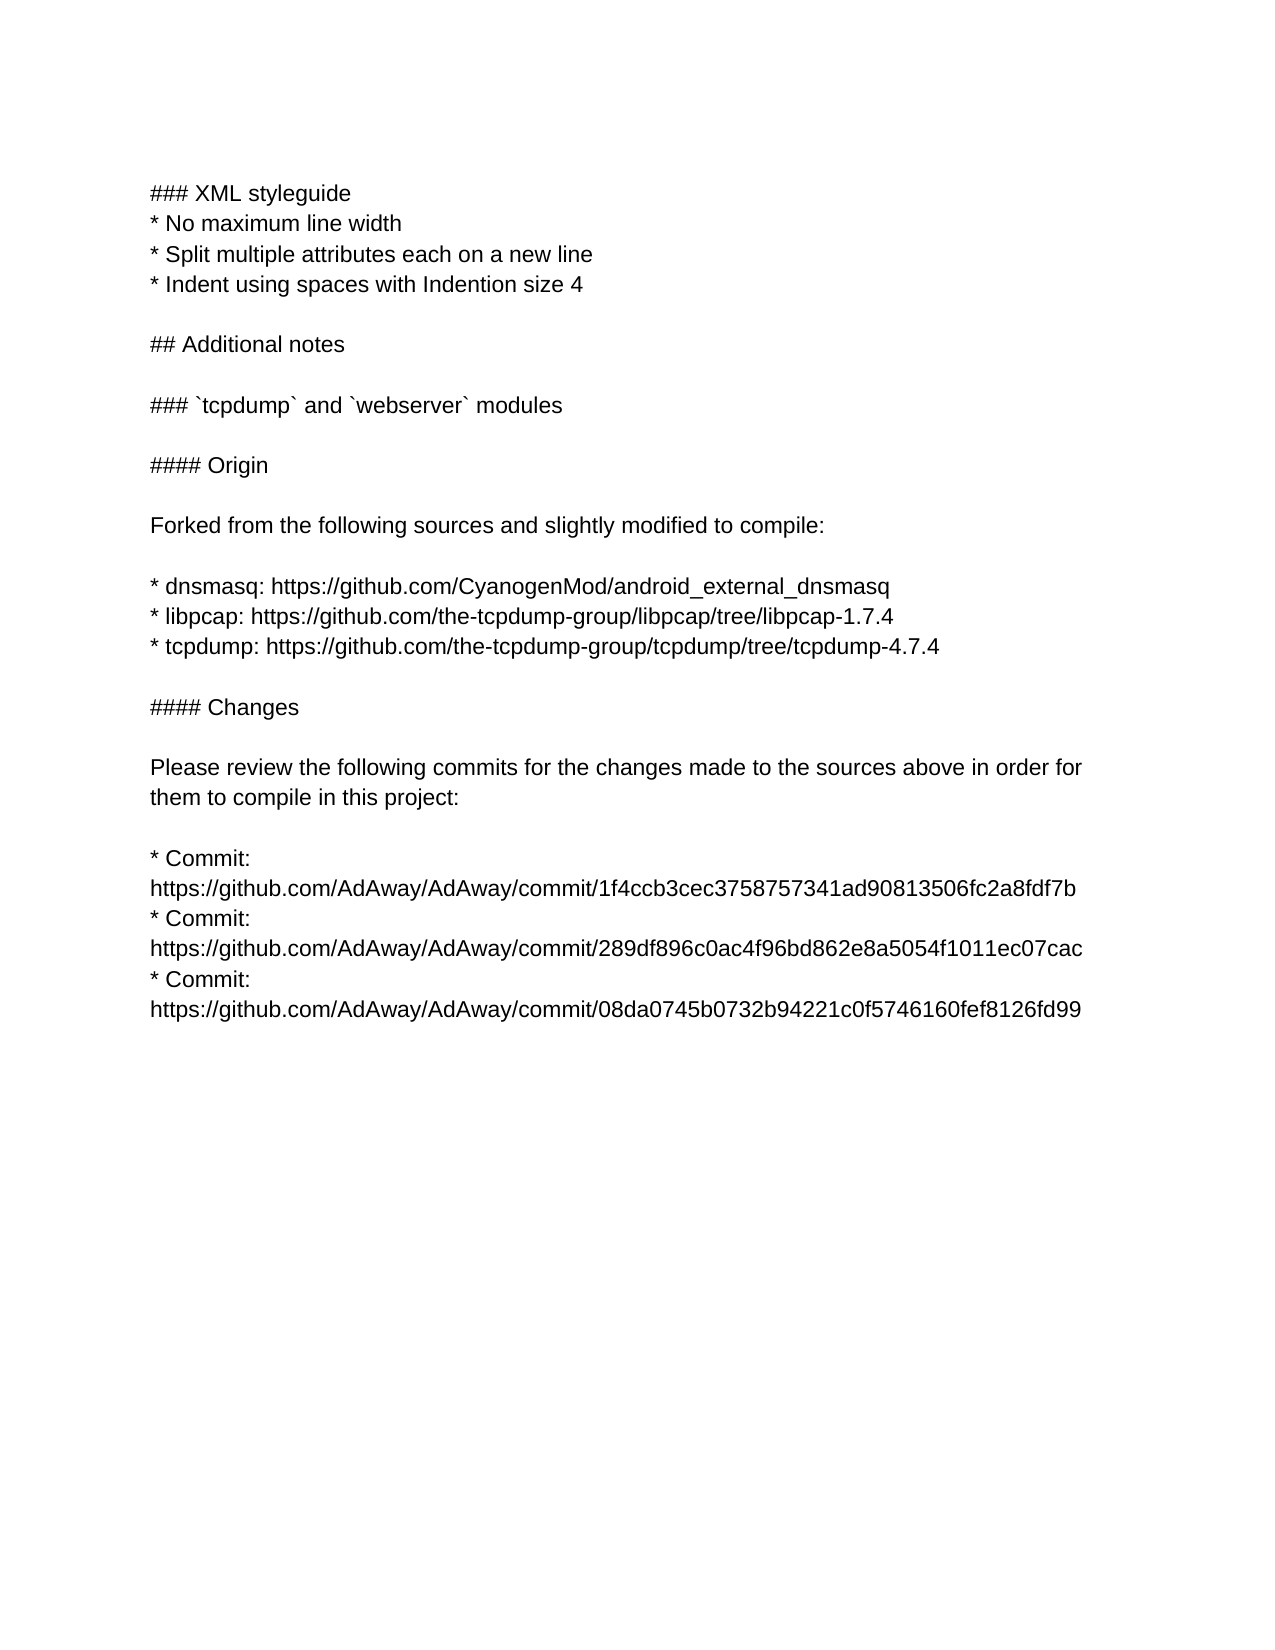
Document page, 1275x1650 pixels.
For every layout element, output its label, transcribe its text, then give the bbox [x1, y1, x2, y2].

text #### Changes [150, 694, 1125, 720]
text ### XML styleguide [150, 180, 1125, 207]
text * Commit: https://github.com/AdAway/AdAway/commit/1f4ccb3cec3758757341ad90813506fc2a8fdf7b [150, 845, 1125, 901]
text * dnsmasq: https://github.com/CyanogenMod/android_external_dnsmasq [150, 573, 1125, 599]
text * Indent using spaces with Indention size 4 [150, 271, 1125, 297]
text ## Additional notes [150, 331, 1125, 358]
text * tcpdump: https://github.com/the-tcpdump-group/tcpdump/tree/tcpdump-4.7.4 [150, 633, 1125, 660]
text * Split multiple attributes each on a new line [150, 241, 1125, 267]
text * Commit: https://github.com/AdAway/AdAway/commit/289df896c0ac4f96bd862e8a5054f1011ec07cac [150, 905, 1125, 962]
text ### `tcpdump` and `webserver` modules [150, 392, 1125, 418]
text #### Origin [150, 452, 1125, 478]
text * No maximum line width [150, 210, 1125, 237]
text * libpcap: https://github.com/the-tcpdump-group/libpcap/tree/libpcap-1.7.4 [150, 603, 1125, 629]
text * Commit: https://github.com/AdAway/AdAway/commit/08da0745b0732b94221c0f5746160fef8126fd99 [150, 966, 1125, 1022]
text Please review the following commits for the changes made to the sources above in order for them to compile in this project: [150, 754, 1125, 811]
text Forked from the following sources and slightly modified to compile: [150, 512, 1125, 539]
